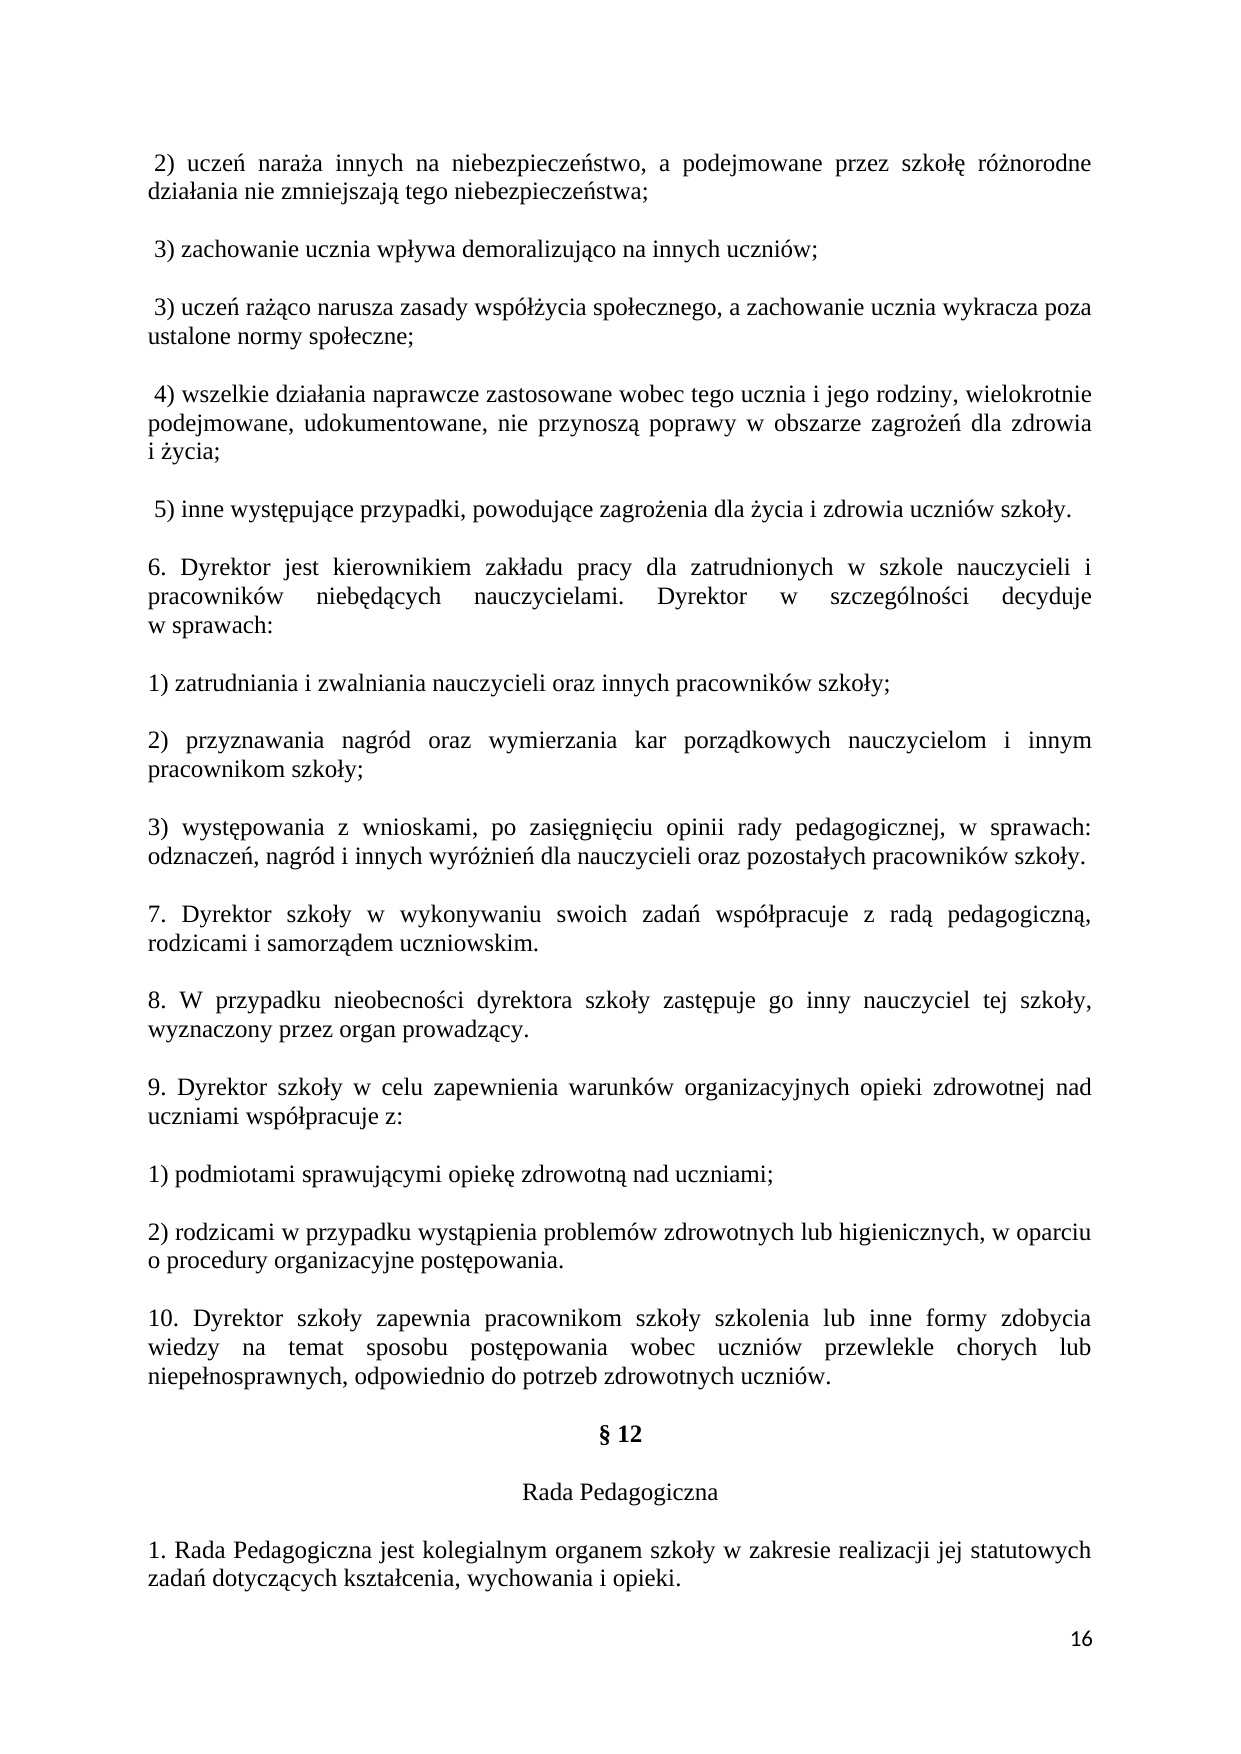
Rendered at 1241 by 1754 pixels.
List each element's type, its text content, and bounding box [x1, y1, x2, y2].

text 1) zatrudniania i zwalniania nauczycieli oraz innych pracowników szkoły; [148, 668, 1093, 696]
text 8. W przypadku nieobecności dyrektora szkoły zastępuje go inny nauczyciel tej szkoły, wyznaczony przez organ prowadzący. [148, 986, 1093, 1043]
text 2) przyznawania nagród oraz wymierzania kar porządkowych nauczycielom i innym pracownikom szkoły; [148, 726, 1093, 783]
text 5) inne występujące przypadki, powodujące zagrożenia dla życia i zdrowia uczniów szkoły. [148, 494, 1093, 523]
text 6. Dyrektor jest kierownikiem zakładu pracy dla zatrudnionych w szkole nauczycieli i pracowników niebędących nauczycielami. Dyrektor w szczególności decyduje w sprawach: [148, 552, 1093, 638]
text 2) rodzicami w przypadku wystąpienia problemów zdrowotnych lub higienicznych, w oparciu o procedury organizacyjne postępowania. [148, 1217, 1093, 1274]
text § 12 [148, 1419, 1093, 1448]
text 9. Dyrektor szkoły w celu zapewnienia warunków organizacyjnych opieki zdrowotnej nad uczniami współpracuje z: [148, 1072, 1093, 1130]
text 3) uczeń rażąco narusza zasady współżycia społecznego, a zachowanie ucznia wykracza poza ustalone normy społeczne; [148, 292, 1093, 350]
text 1) podmiotami sprawującymi opiekę zdrowotną nad uczniami; [148, 1159, 1093, 1188]
text 2) uczeń naraża innych na niebezpieczeństwo, a podejmowane przez szkołę różnorodne działania nie zmniejszają tego niebezpieczeństwa; [148, 148, 1093, 205]
text 4) wszelkie działania naprawcze zastosowane wobec tego ucznia i jego rodziny, wielokrotnie podejmowane, udokumentowane, nie przynoszą poprawy w obszarze zagrożeń dla zdrowia i życia; [148, 379, 1093, 465]
text 10. Dyrektor szkoły zapewnia pracownikom szkoły szkolenia lub inne formy zdobycia wiedzy na temat sposobu postępowania wobec uczniów przewlekle chorych lub niepełnosprawnych, odpowiednio do potrzeb zdrowotnych uczniów. [148, 1303, 1093, 1390]
text Rada Pedagogiczna [148, 1477, 1093, 1506]
text 3) występowania z wnioskami, po zasięgnięciu opinii rady pedagogicznej, w sprawach: odznaczeń, nagród i innych wyróżnień dla nauczycieli oraz pozostałych pracowników szkoły. [148, 812, 1093, 870]
text 1. Rada Pedagogiczna jest kolegialnym organem szkoły w zakresie realizacji jej statutowych zadań dotyczących kształcenia, wychowania i opieki. [148, 1535, 1093, 1592]
text 3) zachowanie ucznia wpływa demoralizująco na innych uczniów; [148, 234, 1093, 263]
text 7. Dyrektor szkoły w wykonywaniu swoich zadań współpracuje z radą pedagogiczną, rodzicami i samorządem uczniowskim. [148, 899, 1093, 956]
